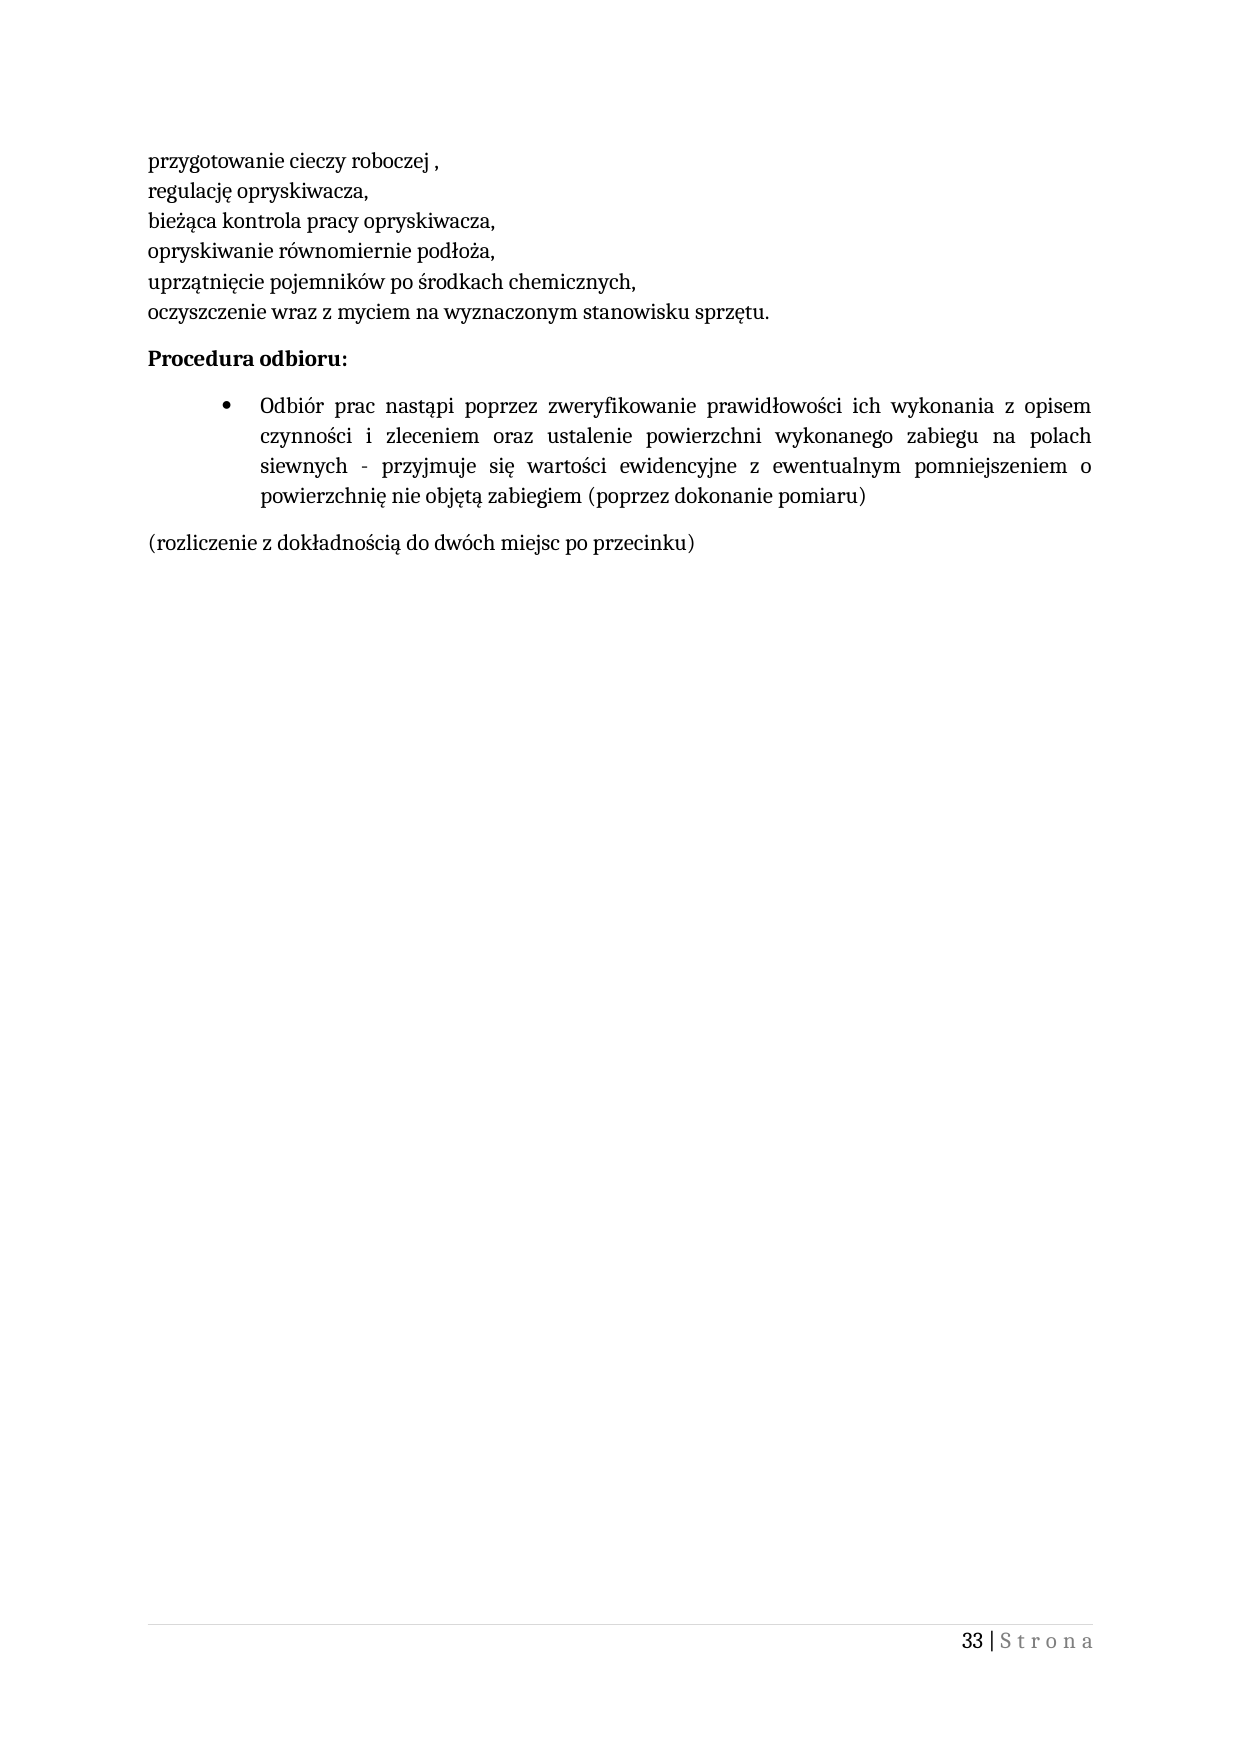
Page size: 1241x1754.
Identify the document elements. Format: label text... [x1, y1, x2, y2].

list uprzątnięcie pojemników po środkach chemicznych, [148, 268, 1093, 295]
list bieżąca kontrola pracy opryskiwacza, [148, 208, 1093, 234]
list opryskiwanie równomiernie podłoża, [148, 238, 1093, 264]
list przygotowanie cieczy roboczej , [148, 148, 1093, 174]
list oczyszczenie wraz z myciem na wyznaczonym stanowisku sprzętu. [148, 299, 1093, 325]
text Procedura odbioru: [148, 346, 1093, 372]
text (rozliczenie z dokładnością do dwóch miejsc po przecinku) [148, 530, 1093, 556]
list regulację opryskiwacza, [148, 178, 1093, 204]
list Odbiór prac nastąpi poprzez zweryfikowanie prawidłowości ich wykonania z opisem czynności i zleceniem oraz ustalenie powierzchni wykonanego zabiegu na polach siewnych - przyjmuje się wartości ewidencyjne z ewentualnym pomniejszeniem o powierzchnię nie objętą zabiegiem (poprzez dokonanie pomiaru) [223, 392, 1093, 509]
